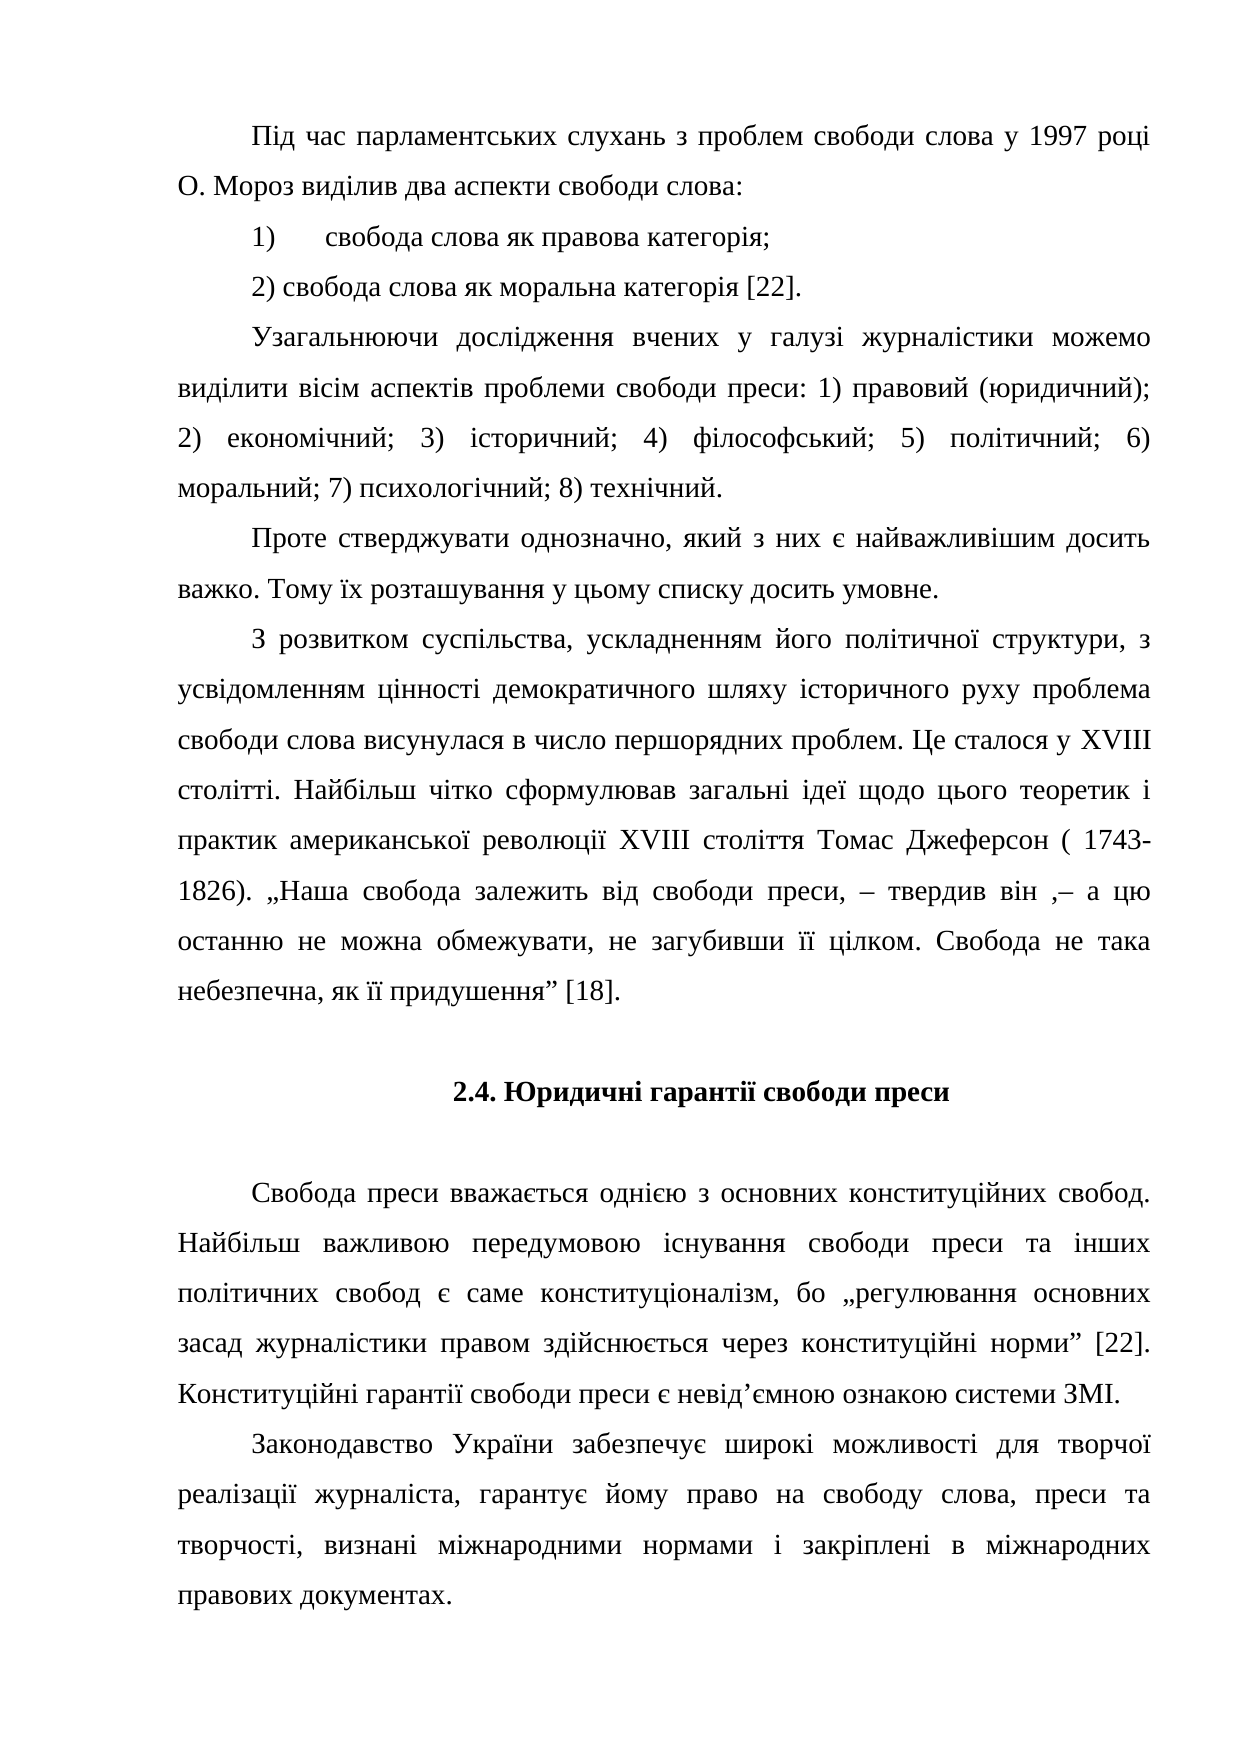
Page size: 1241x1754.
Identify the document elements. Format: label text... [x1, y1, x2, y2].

text Узагальнюючи дослідження вчених у галузі журналістики можемо виділити вісім аспектів проблеми свободи преси: 1) правовий (юридичний); 2) економічний; 3) історичний; 4) філософський; 5) політичний; 6) моральний; 7) психологічний; 8) технічний. [177, 319, 1152, 504]
text З розвитком суспільства, ускладненням його політичної структури, з усвідомленням цінності демократичного шляху історичного руху проблема свободи слова висунулася в число першорядних проблем. Це сталося у XVIII столітті. Найбільш чітко сформулював загальні ідеї щодо цього теоретик і практик американської революції XVIII століття Томас Джеферсон ( 1743-1826). „Наша свобода залежить від свободи преси, – твердив він ,– а цю останню не можна обмежувати, не загубивши її цілком. Свобода не така небезпечна, як її придушення” [18]. [177, 621, 1152, 1007]
text 2.4. Юридичні гарантії свободи преси [177, 1074, 1152, 1108]
list свобода слова як правова категорія; [177, 219, 1152, 252]
text Проте стверджувати однозначно, який з них є найважливішим досить важко. Тому їх розташування у цьому списку досить умовне. [177, 521, 1152, 604]
text Під час парламентських слухань з проблем свободи слова у 1997 році О. Мороз виділив два аспекти свободи слова: [177, 118, 1152, 202]
text 2) свобода слова як моральна категорія [22]. [177, 269, 1152, 303]
text Свобода преси вважається однією з основних конституційних свобод. Найбільш важливою передумовою існування свободи преси та інших політичних свобод є саме конституціоналізм, бо „регулювання основних засад журналістики правом здійснюється через конституційні норми” [22]. Конституційні гарантії свободи преси є невід’ємною ознакою системи ЗМІ. [177, 1175, 1152, 1409]
text Законодавство України забезпечує широкі можливості для творчої реалізації журналіста, гарантує йому право на свободу слова, преси та творчості, визнані міжнародними нормами і закріплені в міжнародних правових документах. [177, 1426, 1152, 1611]
